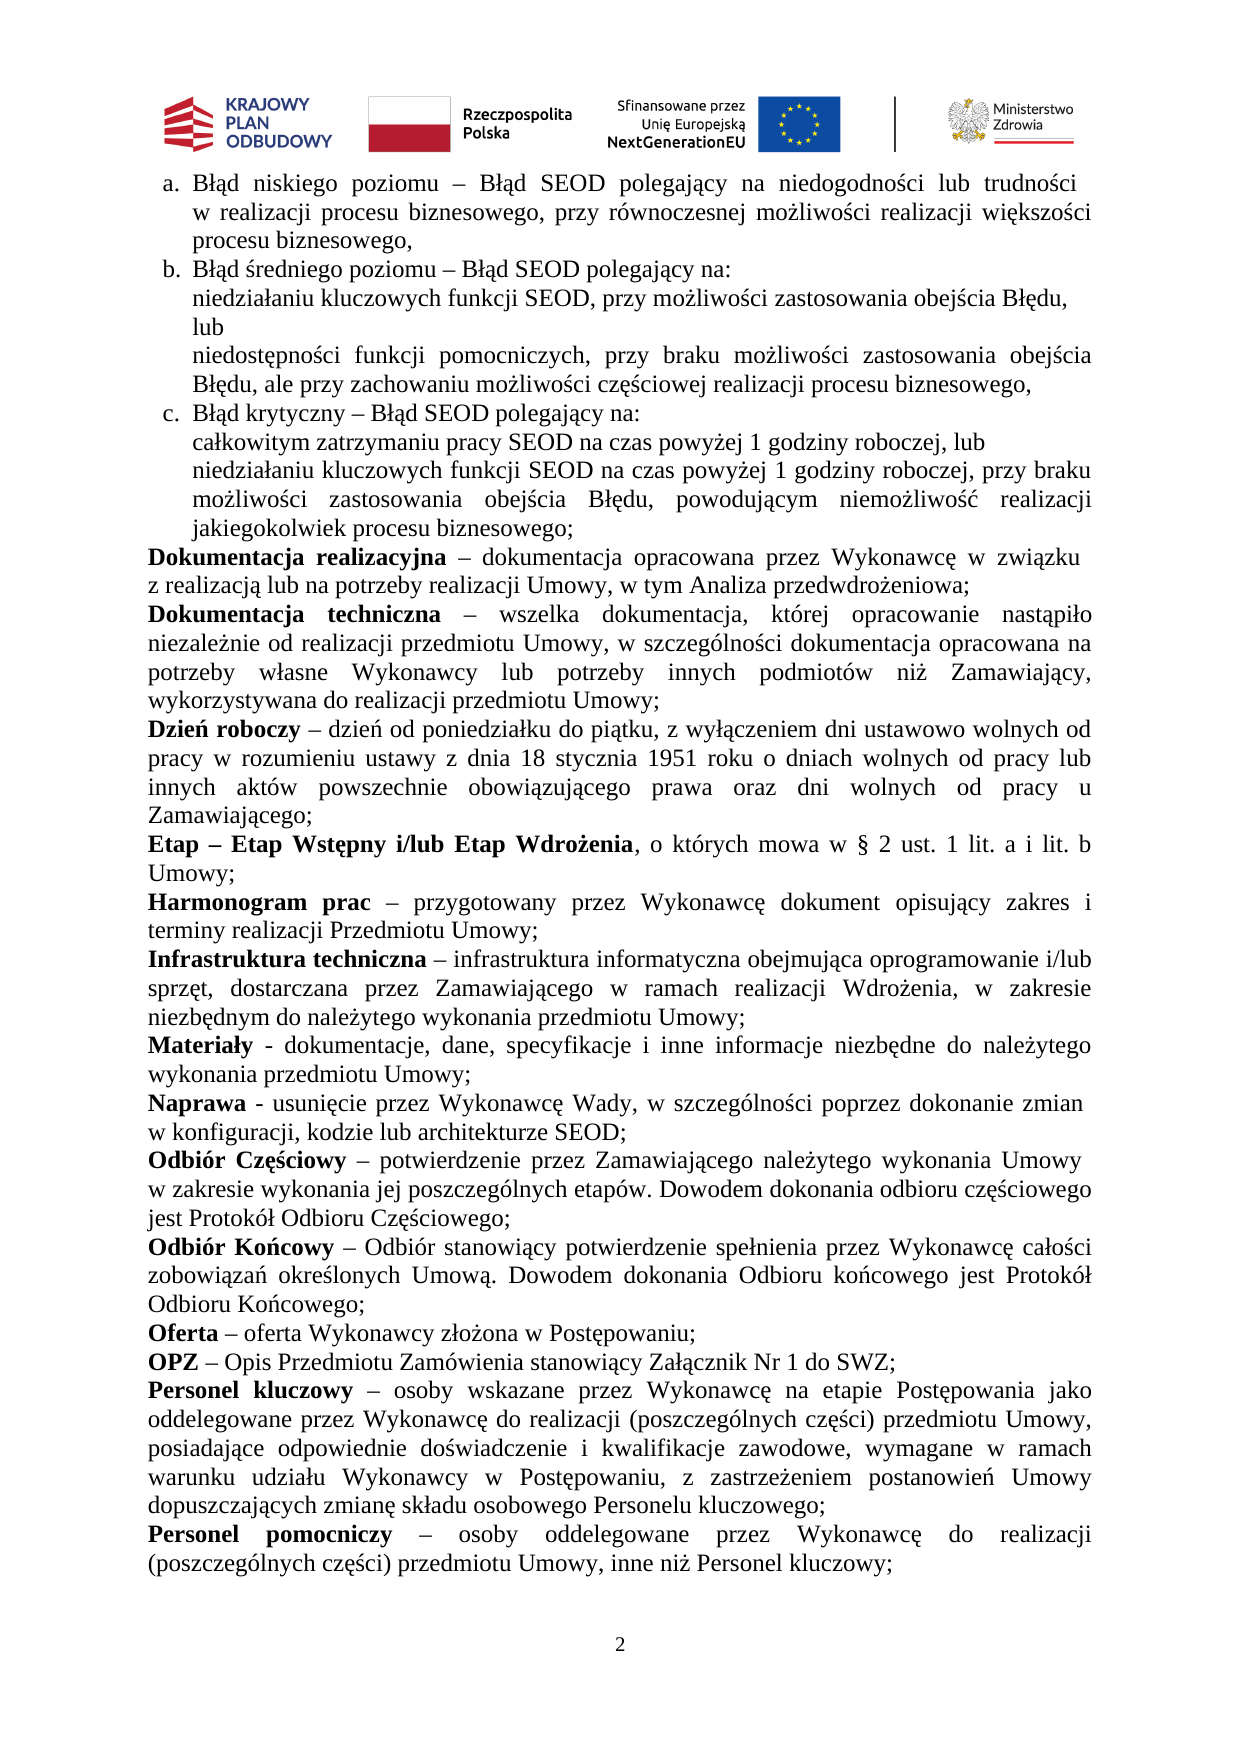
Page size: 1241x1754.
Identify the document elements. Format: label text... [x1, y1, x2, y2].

list lub [192, 312, 1092, 341]
list Błąd średniego poziomu – Błąd SEOD polegający na: [162, 254, 1092, 283]
list całkowitym zatrzymaniu pracy SEOD na czas powyżej 1 godziny roboczej, lub [192, 427, 1092, 456]
text Odbiór Częściowy – potwierdzenie przez Zamawiającego należytego wykonania Umowy w zakresie wykonania jej poszczególnych etapów. Dowodem dokonania odbioru częściowego jest Protokół Odbioru Częściowego; [148, 1146, 1092, 1232]
text Etap – Etap Wstępny i/lub Etap Wdrożenia, o których mowa w § 2 ust. 1 lit. a i lit. b Umowy; [148, 829, 1092, 887]
list Błąd niskiego poziomu – Błąd SEOD polegający na niedogodności lub trudności w realizacji procesu biznesowego, przy równoczesnej możliwości realizacji większości procesu biznesowego, [162, 169, 1092, 254]
list Błąd krytyczny – Błąd SEOD polegający na: [162, 398, 1092, 427]
picture [147, 73, 1093, 169]
text Materiały - dokumentacje, dane, specyfikacje i inne informacje niezbędne do należytego wykonania przedmiotu Umowy; [148, 1031, 1092, 1088]
text OPZ – Opis Przedmiotu Zamówienia stanowiący Załącznik Nr 1 do SWZ; [148, 1347, 1092, 1376]
list niedziałaniu kluczowych funkcji SEOD na czas powyżej 1 godziny roboczej, przy braku możliwości zastosowania obejścia Błędu, powodującym niemożliwość realizacji jakiegokolwiek procesu biznesowego; [192, 456, 1092, 542]
text Odbiór Końcowy – Odbiór stanowiący potwierdzenie spełnienia przez Wykonawcę całości zobowiązań określonych Umową. Dowodem dokonania Odbioru końcowego jest Protokół Odbioru Końcowego; [148, 1232, 1092, 1318]
list niedziałaniu kluczowych funkcji SEOD, przy możliwości zastosowania obejścia Błędu, [192, 283, 1092, 312]
text Naprawa - usunięcie przez Wykonawcę Wady, w szczególności poprzez dokonanie zmian w konfiguracji, kodzie lub architekturze SEOD; [148, 1088, 1092, 1146]
text Dzień roboczy – dzień od poniedziałku do piątku, z wyłączeniem dni ustawowo wolnych od pracy w rozumieniu ustawy z dnia 18 stycznia 1951 roku o dniach wolnych od pracy lub innych aktów powszechnie obowiązującego prawa oraz dni wolnych od pracy u Zamawiającego; [148, 714, 1092, 829]
text Dokumentacja realizacyjna – dokumentacja opracowana przez Wykonawcę w związku z realizacją lub na potrzeby realizacji Umowy, w tym Analiza przedwdrożeniowa; [148, 542, 1092, 599]
text Personel pomocniczy – osoby oddelegowane przez Wykonawcę do realizacji (poszczególnych części) przedmiotu Umowy, inne niż Personel kluczowy; [148, 1519, 1092, 1577]
text Dokumentacja techniczna – wszelka dokumentacja, której opracowanie nastąpiło niezależnie od realizacji przedmiotu Umowy, w szczególności dokumentacja opracowana na potrzeby własne Wykonawcy lub potrzeby innych podmiotów niż Zamawiający, wykorzystywana do realizacji przedmiotu Umowy; [148, 599, 1092, 714]
list niedostępności funkcji pomocniczych, przy braku możliwości zastosowania obejścia Błędu, ale przy zachowaniu możliwości częściowej realizacji procesu biznesowego, [192, 341, 1092, 398]
text Personel kluczowy – osoby wskazane przez Wykonawcę na etapie Postępowania jako oddelegowane przez Wykonawcę do realizacji (poszczególnych części) przedmiotu Umowy, posiadające odpowiednie doświadczenie i kwalifikacje zawodowe, wymagane w ramach warunku udziału Wykonawcy w Postępowaniu, z zastrzeżeniem postanowień Umowy dopuszczających zmianę składu osobowego Personelu kluczowego; [148, 1376, 1092, 1519]
text Harmonogram prac – przygotowany przez Wykonawcę dokument opisujący zakres i terminy realizacji Przedmiotu Umowy; [148, 887, 1092, 944]
text Oferta – oferta Wykonawcy złożona w Postępowaniu; [148, 1318, 1092, 1347]
text Infrastruktura techniczna – infrastruktura informatyczna obejmująca oprogramowanie i/lub sprzęt, dostarczana przez Zamawiającego w ramach realizacji Wdrożenia, w zakresie niezbędnym do należytego wykonania przedmiotu Umowy; [148, 944, 1092, 1031]
